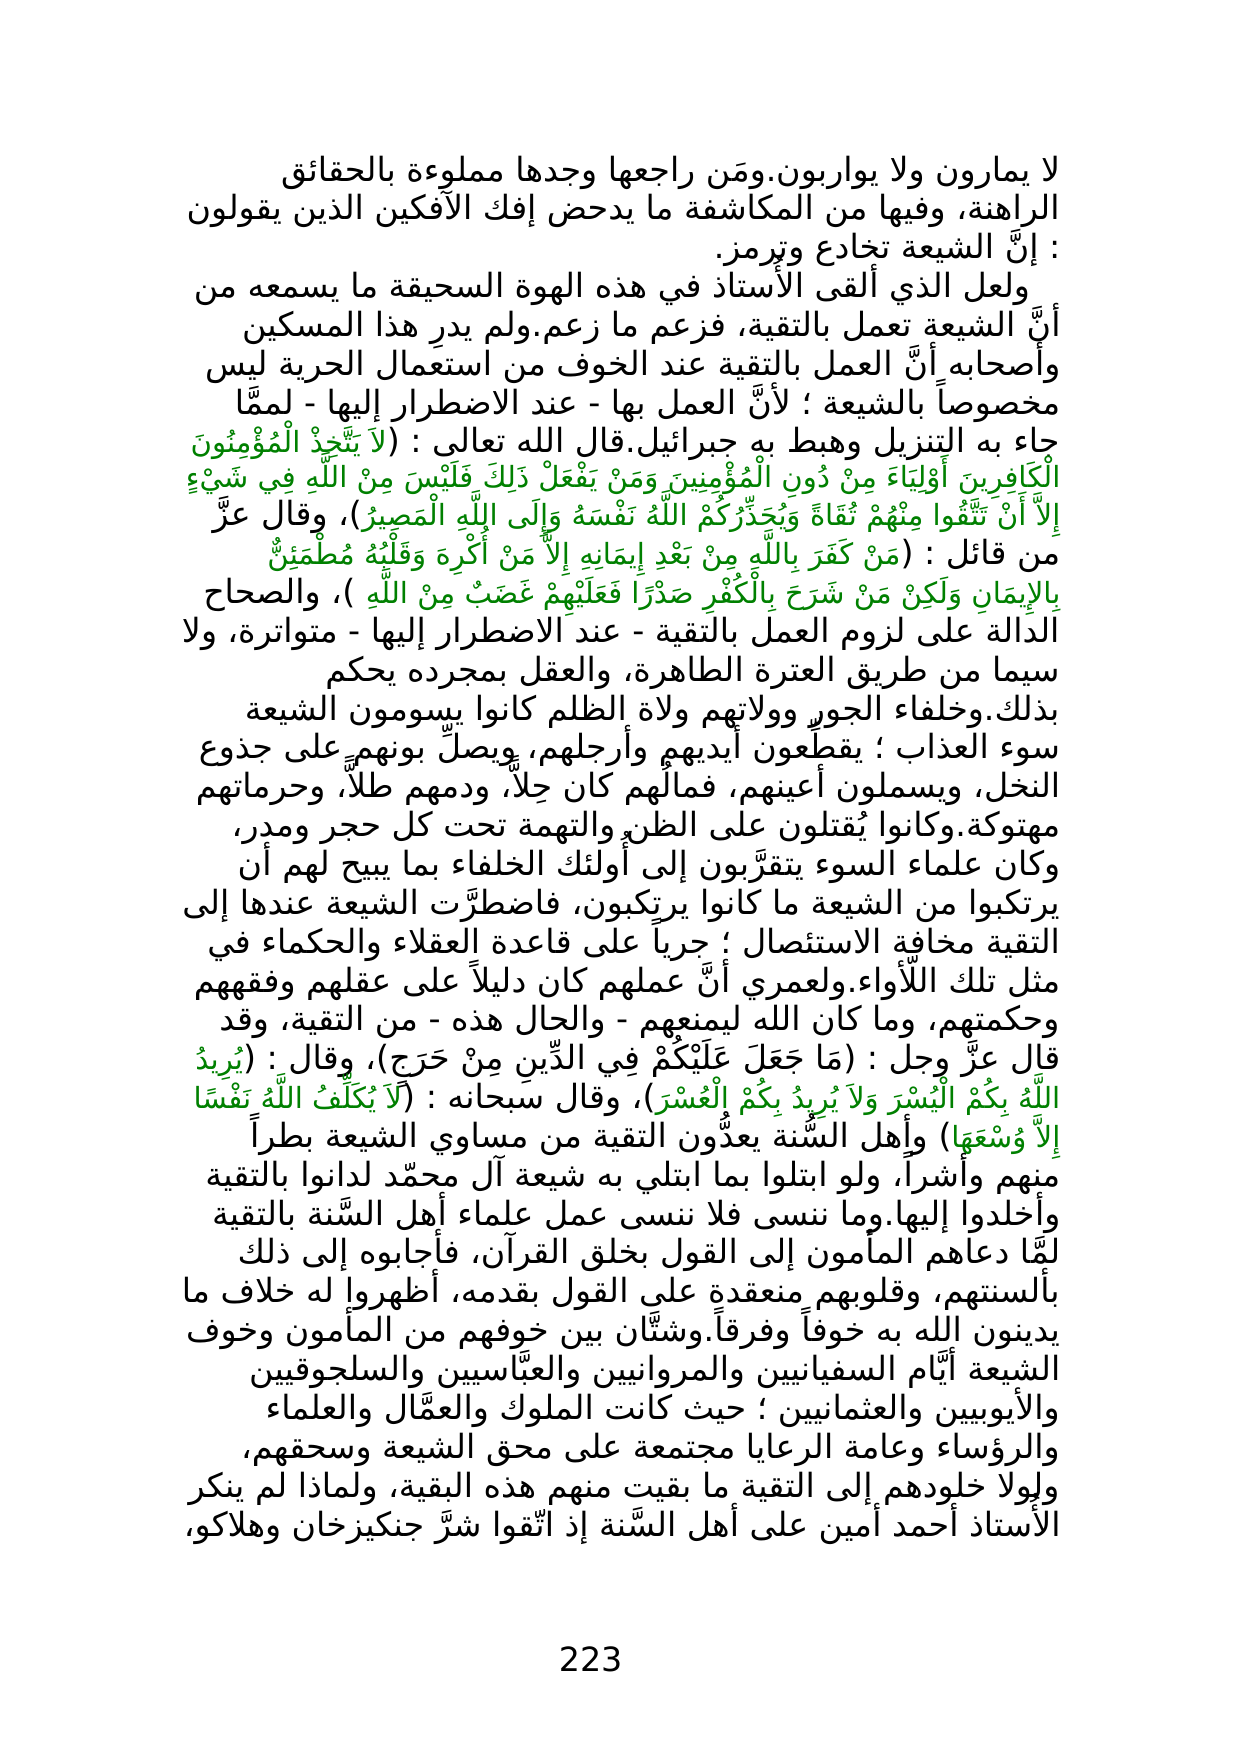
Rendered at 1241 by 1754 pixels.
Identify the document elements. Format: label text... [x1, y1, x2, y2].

text لا يمارون ولا يواربون.ومَن راجعها وجدها مملوءة بالحقائق الراهنة، وفيها من المكاشفة ما يدحض إفك الآفكين الذين يقولون : إنَّ الشيعة تخادع وترمز. [180, 150, 1060, 267]
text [180, 267, 1060, 1544]
